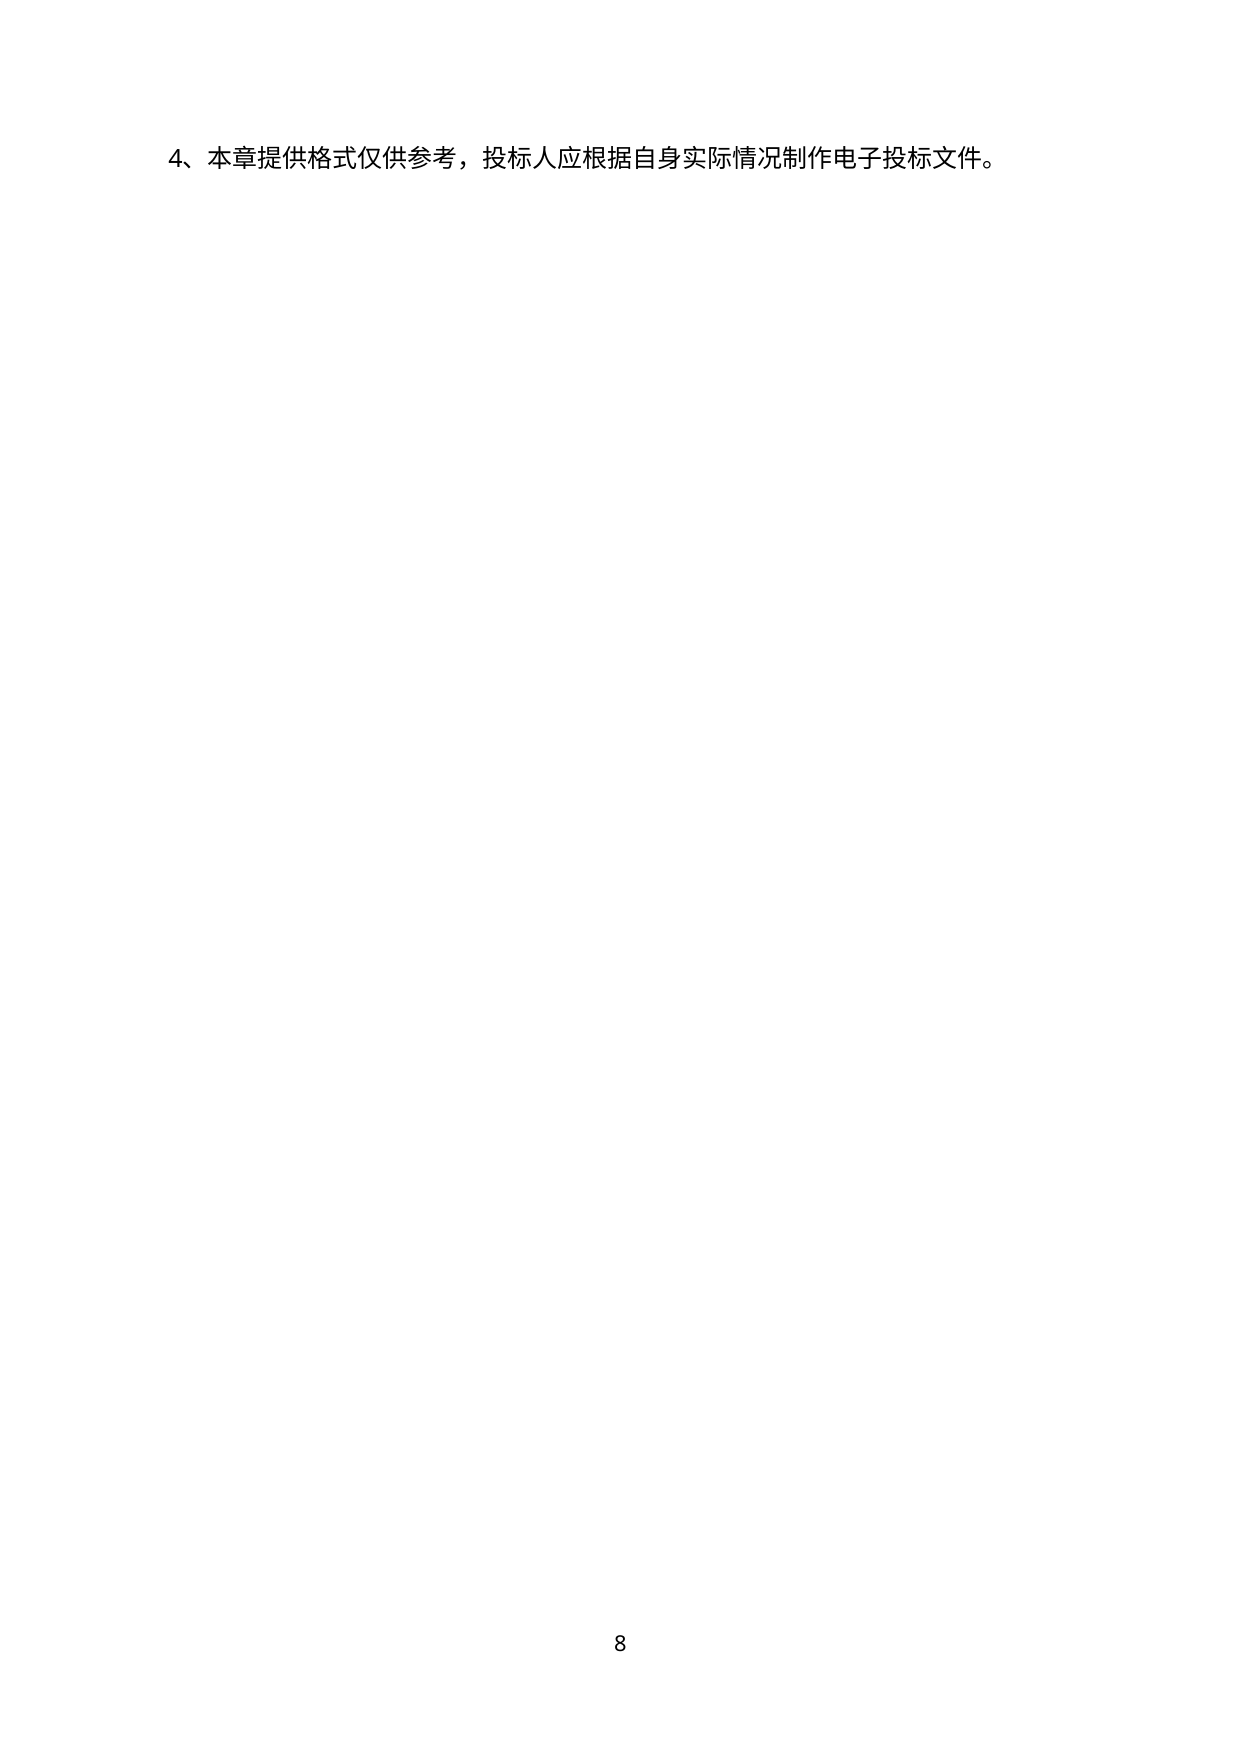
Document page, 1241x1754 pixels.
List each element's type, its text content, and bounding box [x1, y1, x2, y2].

text 4、本章提供格式仅供参考，投标人应根据自身实际情况制作电子投标文件。 [118, 125, 1122, 190]
